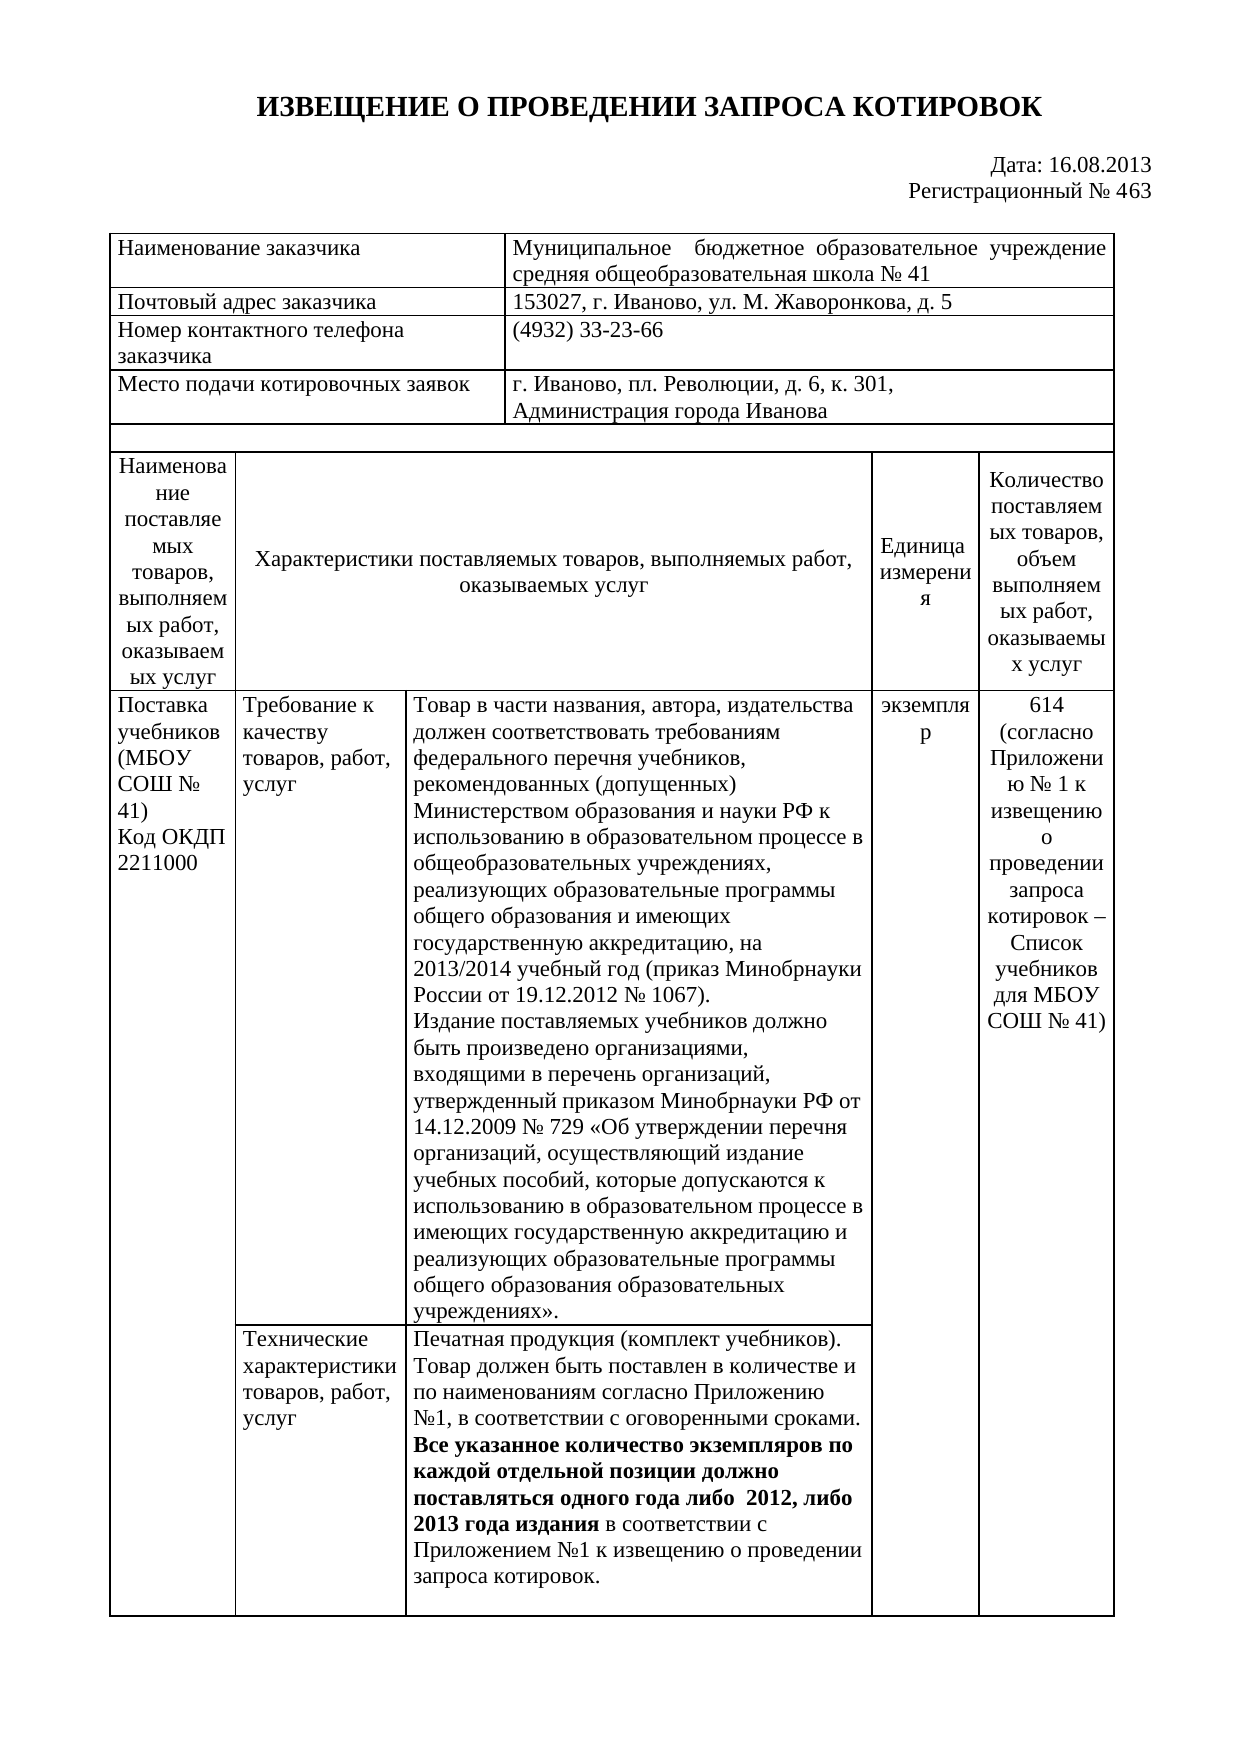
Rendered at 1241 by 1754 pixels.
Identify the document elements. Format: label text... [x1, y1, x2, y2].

table_cell Почтовый адрес заказчика [111, 288, 504, 314]
table_cell Технические характеристики товаров, работ, услуг [236, 1326, 405, 1615]
text Регистрационный № 463 [148, 177, 1152, 204]
table_cell 614 (согласно Приложению № 1 к извещению о проведении запроса котировок – Список учебников для МБОУ СОШ № 41) [980, 691, 1113, 1615]
table_cell Требование к качеству товаров, работ, услуг [236, 691, 405, 1324]
table_cell г. Иваново, пл. Революции, д. 6, к. 301, Администрация города Иванова [506, 371, 1113, 423]
table_cell (4932) 33-23-66 [506, 316, 1113, 369]
table_cell Единица измерения [873, 453, 978, 690]
table_cell . Иваново, ул. М. Жаворонкова, д. 5 [506, 288, 1113, 314]
table_header Муниципальное бюджетное образовательное учреждение средняя общеобразовательная школа № 41 [506, 234, 1113, 287]
table_cell экземпляр [873, 691, 978, 1615]
table_cell Наименование поставляемых товаров, выполняемых работ, оказываемых услуг [111, 453, 235, 690]
table_cell Поставка учебников (МБОУ СОШ № 41) Код ОКДП 2211000 [111, 691, 235, 1615]
table_header Наименование заказчика [111, 234, 504, 287]
table_cell Номер контактного телефона заказчика [111, 316, 504, 369]
table_cell Количество поставляемых товаров, объем выполняемых работ, оказываемых услуг [980, 453, 1113, 690]
table_cell Товар в части названия, автора, издательства должен соответствовать требованиям федерального перечня учебников, рекомендованных (допущенных) Министерством образования и науки РФ к использованию в образовательном процессе в общеобразовательных учреждениях, реализующих образовательные программы общего образования и имеющих государственную аккредитацию, на 2013/2014 учебный год (приказ Минобрнауки России от 19.12.2012 № 1067). Издание поставляемых учебников должно быть произведено организациями, входящими в перечень организаций, утвержденный приказом Минобрнауки РФ от 14.12.2009 № 729 «Об утверждении перечня организаций, осуществляющий издание учебных пособий, которые допускаются к использованию в образовательном процессе в имеющих государственную аккредитацию и реализующих образовательные программы общего образования образовательных учреждениях». [407, 691, 871, 1324]
text ИЗВЕЩЕНИЕ О ПРОВЕДЕНИИ ЗАПРОСА КОТИРОВОК [148, 89, 1152, 122]
table_cell Место подачи котировочных заявок [111, 371, 504, 423]
text Дата: 16.08.2013 [148, 151, 1152, 177]
table_cell Печатная продукция (комплект учебников). Товар должен быть поставлен в количестве и по наименованиям согласно Приложению №1, в соответствии с оговоренными сроками. Все указанное количество экземпляров по каждой отдельной позиции должно поставляться одного года либо 2012, либо 2013 года издания в соответствии с Приложением №1 к извещению о проведении запроса котировок. [407, 1326, 871, 1615]
table_cell [111, 425, 1113, 451]
table_cell Характеристики поставляемых товаров, выполняемых работ, оказываемых услуг [236, 453, 871, 690]
